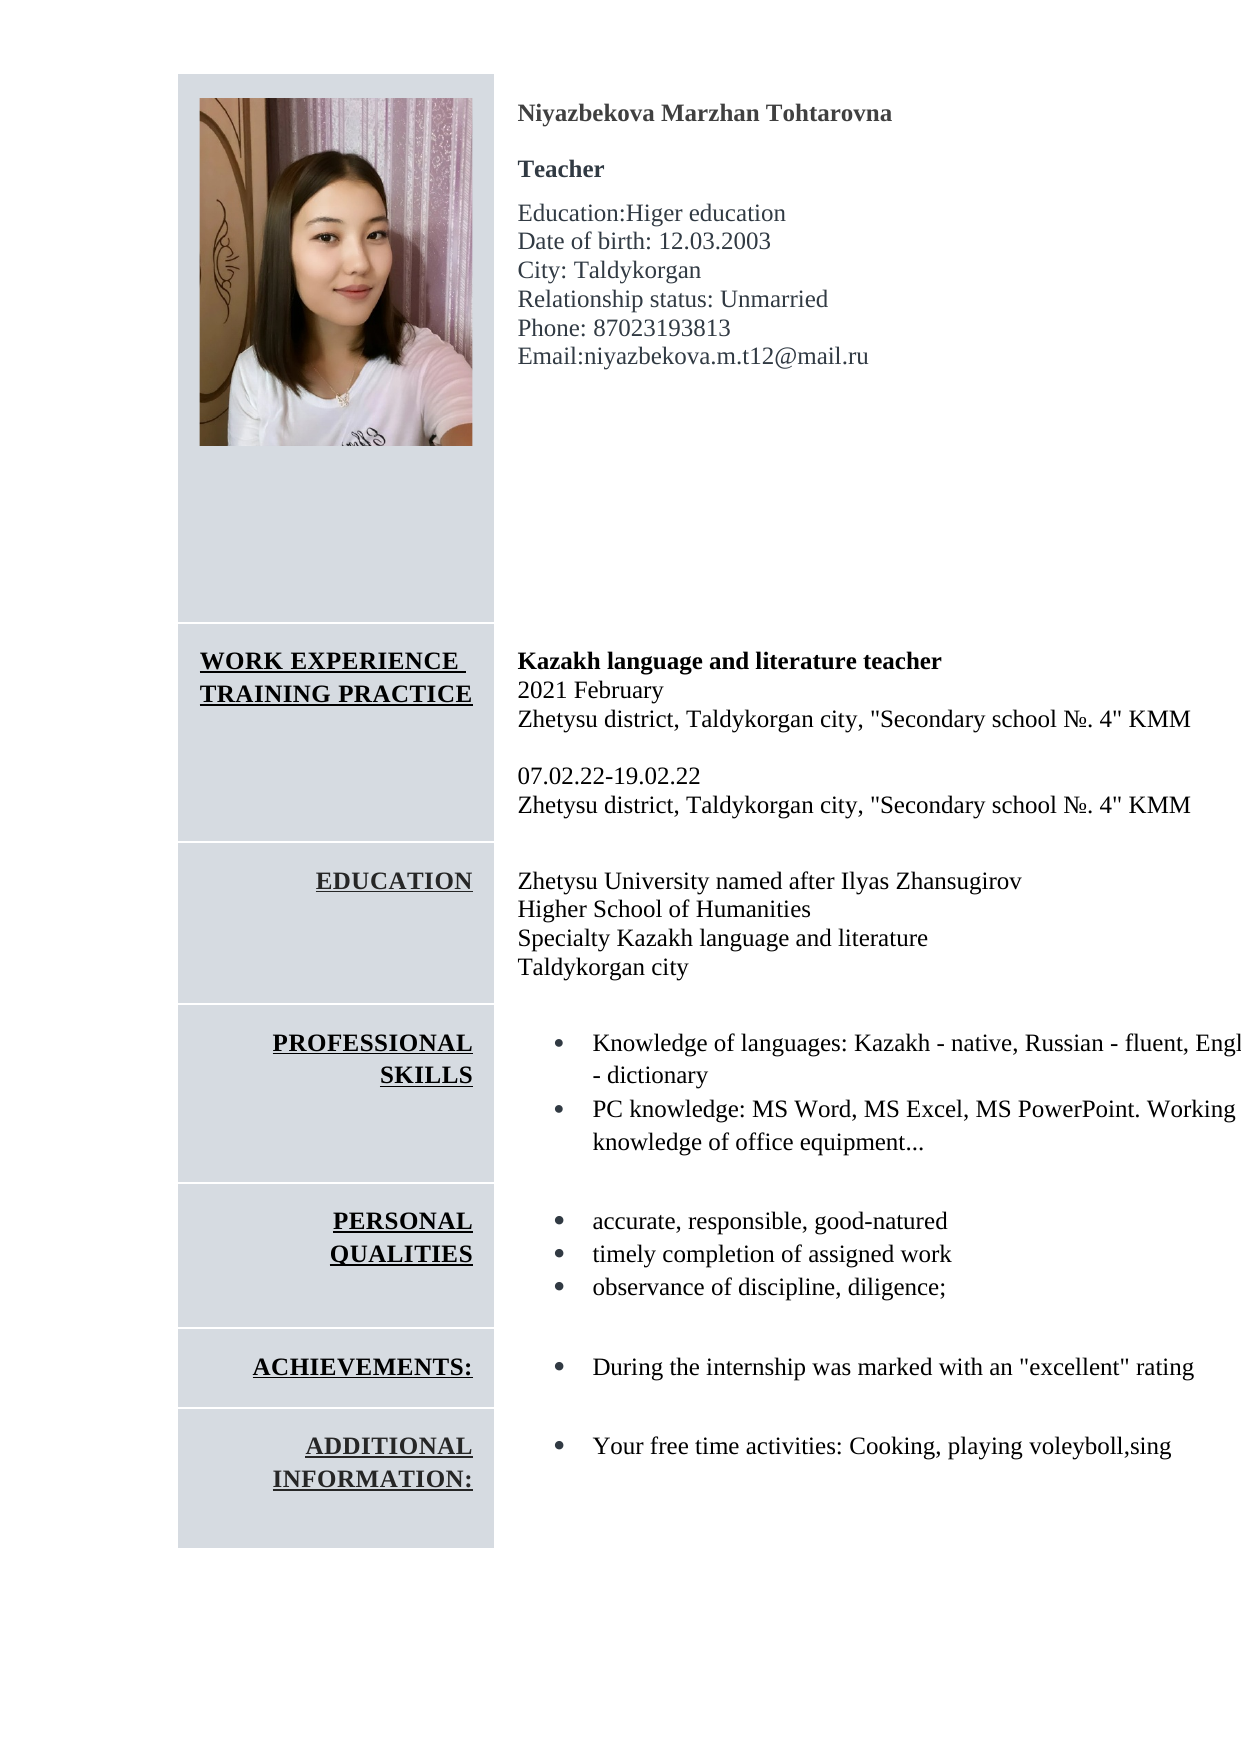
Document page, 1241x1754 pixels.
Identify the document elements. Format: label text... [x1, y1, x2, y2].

table_cell WORK EXPERIENCE TRAINING PRACTICE [178, 624, 494, 841]
table_cell Your free time activities: Сooking, playing voleyboll,sing [496, 1409, 1239, 1548]
table_cell ADDITIONAL INFORMATION: [178, 1409, 494, 1548]
table_header [178, 74, 494, 622]
table_cell PROFESSIONAL SKILLS [178, 1005, 494, 1182]
table_cell EDUCATION [178, 843, 494, 1003]
table_cell Zhetysu University named after Ilyas Zhansugirov Higher School of Humanities Specialty Kazakh language and literature Taldykorgan city [496, 843, 1239, 1003]
table_cell accurate, responsible, good-natured timely completion of assigned work observance of discipline, diligence; [496, 1184, 1239, 1327]
table_cell Knowledge of languages: Kazakh - native, Russian - fluent, English - dictionary PC knowledge: MS Word, MS Excel, MS PowerPoint. Working knowledge of office equipment... [496, 1005, 1239, 1182]
table_cell Kazakh language and literature teacher 2021 February Zhetysu district, Taldykorgan city, "Secondary school №. 4" KMM 07.02.22-19.02.22 Zhetysu district, Taldykorgan city, "Secondary school №. 4" KMM [496, 624, 1239, 841]
picture [199, 98, 473, 446]
table_cell During the internship was marked with an "excellent" rating [496, 1329, 1239, 1407]
table_header Niyazbekova Marzhan Tohtarovna Teacher Education:Higer education Date of birth: 12.03.2003 City: Taldykorgan Relationship status: Unmarried Phone: 87023193813 Email:niyazbekova.m.t12@mail.ru [496, 76, 1239, 622]
table_cell ACHIEVEMENTS: [178, 1329, 494, 1407]
table_cell PERSONAL QUALITIES [178, 1184, 494, 1327]
